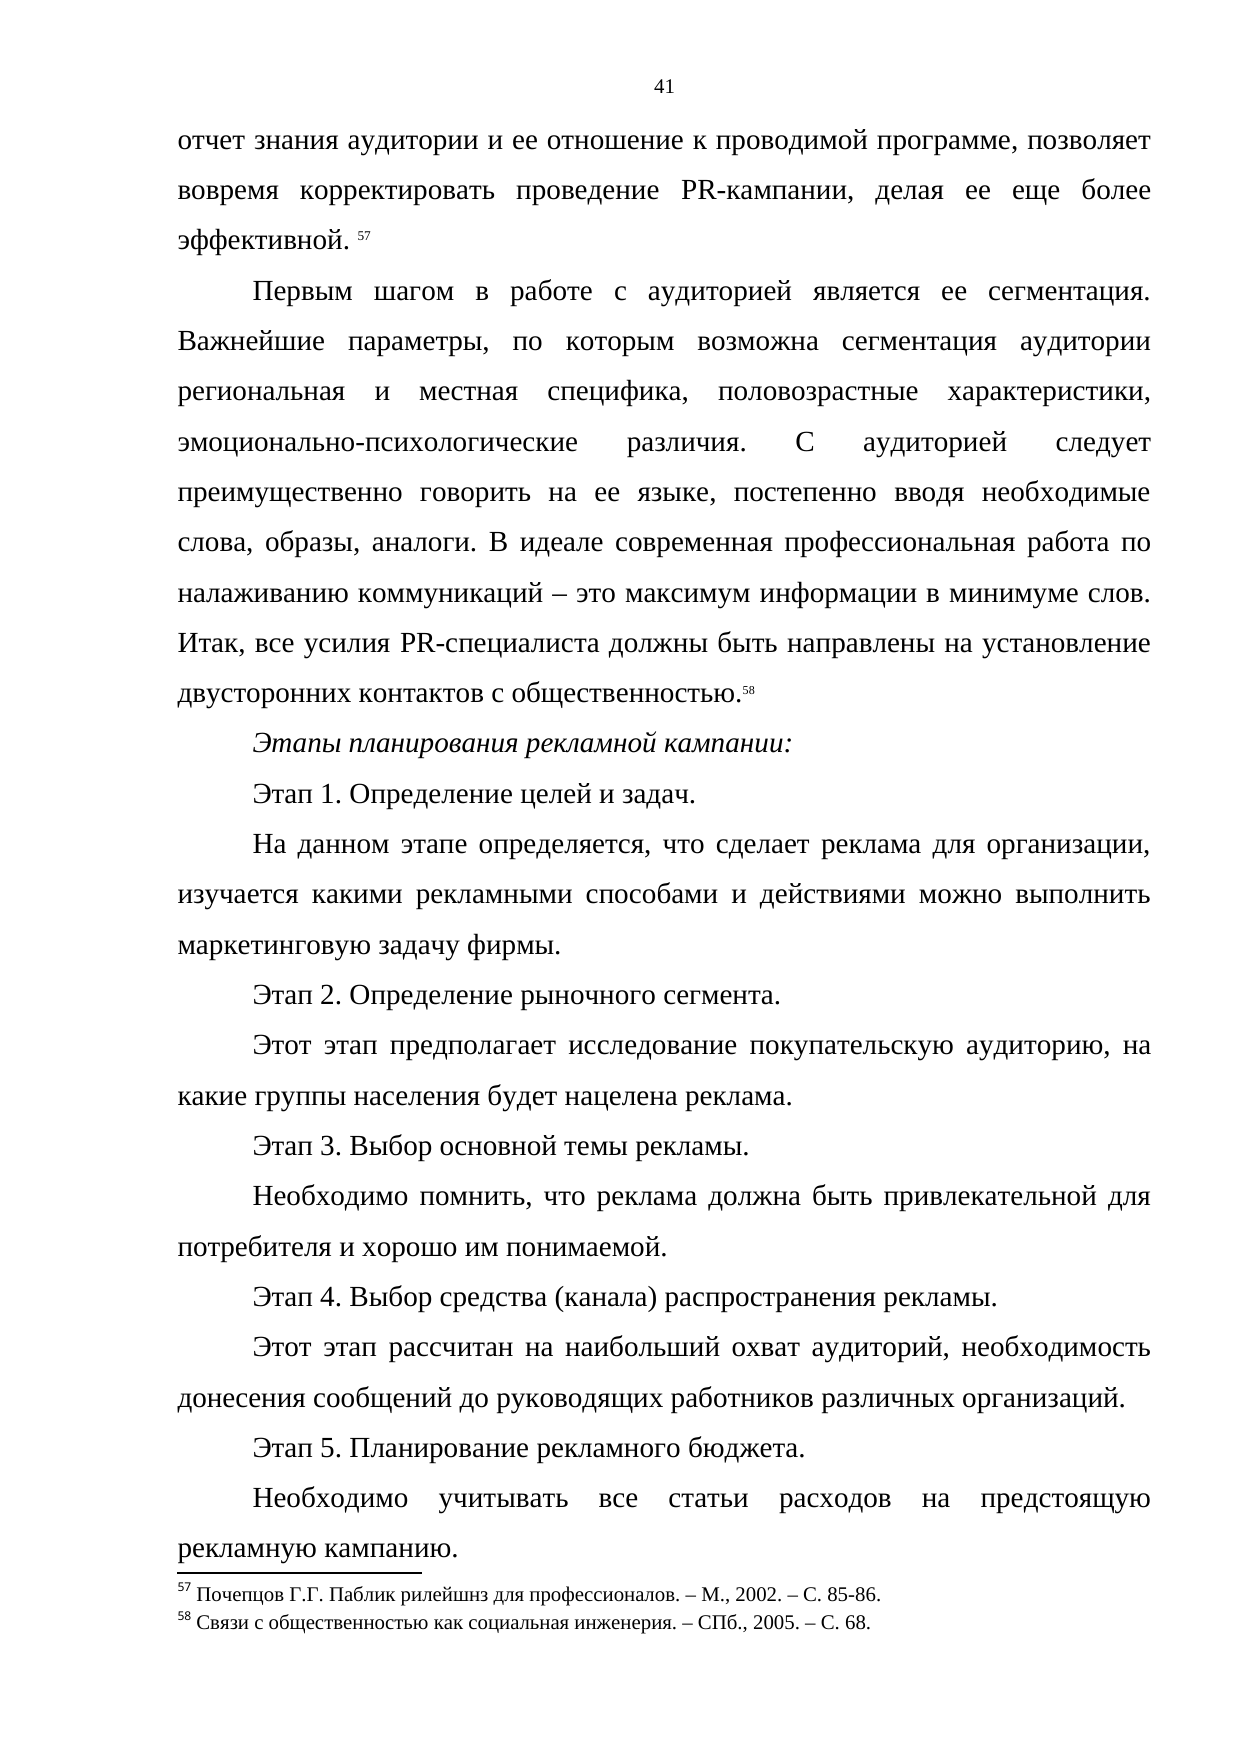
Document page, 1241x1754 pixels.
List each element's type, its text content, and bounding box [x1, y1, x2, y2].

text Этап 5. Планирование рекламного бюджета. [177, 1430, 1152, 1463]
text На данном этапе определяется, что сделает реклама для организации, изучается какими рекламными способами и действиями можно выполнить маркетинговую задачу фирмы. [177, 826, 1152, 960]
text Этап 4. Выбор средства (канала) распространения рекламы. [177, 1279, 1152, 1313]
text Этапы планирования рекламной кампании: [177, 726, 1152, 759]
text Первым шагом в работе с аудиторией является ее сегментация. Важнейшие параметры, по которым возможна сегментация аудитории региональная и местная специфика, половозрастные характеристики, эмоционально-психологические различия. С аудиторией следует преимущественно говорить на ее языке, постепенно вводя необходимые слова, образы, аналоги. В идеале современная профессиональная работа по налаживанию коммуникаций – это максимум информации в минимуме слов. Итак, все усилия PR-специалиста должны быть направлены на установление двусторонних контактов с общественностью. [177, 273, 1152, 709]
text Этап 3. Выбор основной темы рекламы. [177, 1128, 1152, 1162]
text Необходимо помнить, что реклама должна быть привлекательной для потребителя и хорошо им понимаемой. [177, 1178, 1152, 1262]
text Этот этап рассчитан на наибольший охват аудиторий, необходимость донесения сообщений до руководящих работников различных организаций. [177, 1329, 1152, 1413]
text Этап 1. Определение целей и задач. [252, 776, 1152, 809]
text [177, 122, 1152, 256]
text Этап 2. Определение рыночного сегмента. [177, 977, 1152, 1011]
text Необходимо учитывать все статьи расходов на предстоящую рекламную кампанию. [177, 1480, 1152, 1564]
text Этот этап предполагает исследование покупательскую аудиторию, на какие группы населения будет нацелена реклама. [177, 1027, 1152, 1111]
